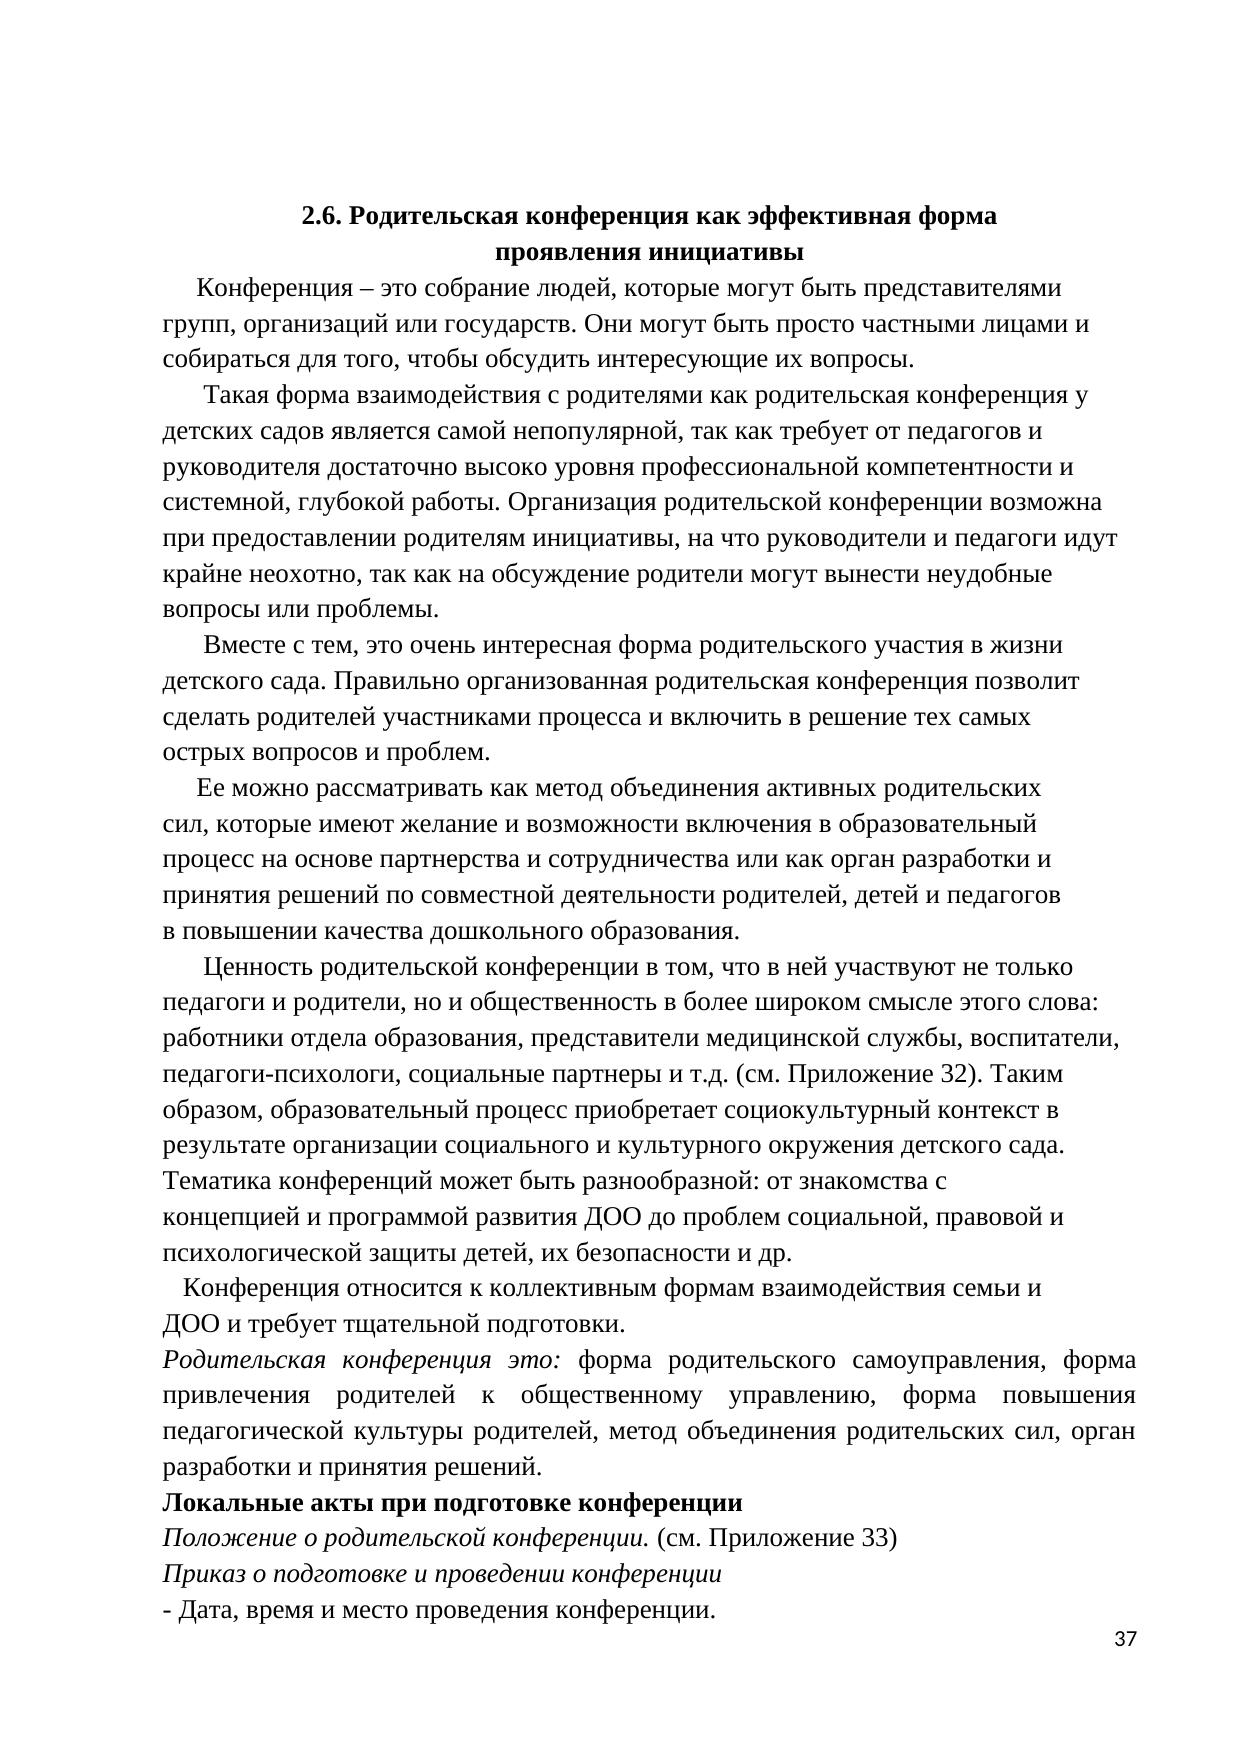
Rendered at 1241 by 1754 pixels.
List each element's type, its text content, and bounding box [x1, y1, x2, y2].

text в повышении качества дошкольного образования. [162, 914, 1137, 945]
text - Дата, время и место проведения конференции. [162, 1593, 1137, 1624]
text Приказ о подготовке и проведении конференции [162, 1557, 1137, 1588]
text ДОО и требует тщательной подготовки. [162, 1307, 1137, 1338]
text Вместе с тем, это очень интересная форма родительского участия в жизни [162, 628, 1137, 659]
text острых вопросов и проблем. [162, 735, 1137, 767]
text Ценность родительской конференции в том, что в ней участвуют не только педагоги и родители, но и общественность в более широком смысле этого слова: работники отдела образования, представители медицинской службы, воспитатели, педагоги-психологи, социальные партнеры и т.д. (см. Приложение 32). Таким образом, образовательный процесс приобретает социокультурный контекст в результате организации социального и культурного окружения детского сада. [162, 950, 1137, 1159]
text психологической защиты детей, их безопасности и др. [162, 1236, 1137, 1267]
text Конференция относится к коллективным формам взаимодействия семьи и [162, 1271, 1137, 1302]
text сил, которые имеют желание и возможности включения в образовательный [162, 807, 1137, 838]
text детского сада. Правильно организованная родительская конференция позволит [162, 664, 1137, 695]
text Такая форма взаимодействия с родителями как родительская конференция у детских садов является самой непопулярной, так как требует от педагогов и руководителя достаточно высоко уровня профессиональной компетентности и системной, глубокой работы. Организация родительской конференции возможна при предоставлении родителям инициативы, на что руководители и педагоги идут крайне неохотно, так как на обсуждение родители могут вынести неудобные вопросы или проблемы. [162, 378, 1137, 624]
text проявления инициативы [162, 235, 1137, 266]
text принятия решений по совместной деятельности родителей, детей и педагогов [162, 878, 1137, 909]
text Родительская конференция это: форма родительского самоуправления, форма привлечения родителей к общественному управлению, форма повышения педагогической культуры родителей, метод объединения родительских сил, орган разработки и принятия решений. [162, 1343, 1137, 1481]
text сделать родителей участниками процесса и включить в решение тех самых [162, 700, 1137, 731]
text Конференция – это собрание людей, которые могут быть представителями групп, организаций или государств. Они могут быть просто частными лицами и собираться для того, чтобы обсудить интересующие их вопросы. [162, 271, 1137, 373]
text Локальные акты при подготовке конференции [162, 1486, 1137, 1517]
text Положение о родительской конференции. (см. Приложение 33) [162, 1521, 1137, 1553]
text процесс на основе партнерства и сотрудничества или как орган разработки и [162, 843, 1137, 874]
text Ее можно рассматривать как метод объединения активных родительских [162, 771, 1137, 802]
text Тематика конференций может быть разнообразной: от знакомства с [162, 1164, 1137, 1195]
text 2.6. Родительская конференция как эффективная форма [162, 199, 1137, 231]
text концепцией и программой развития ДОО до проблем социальной, правовой и [162, 1200, 1137, 1231]
